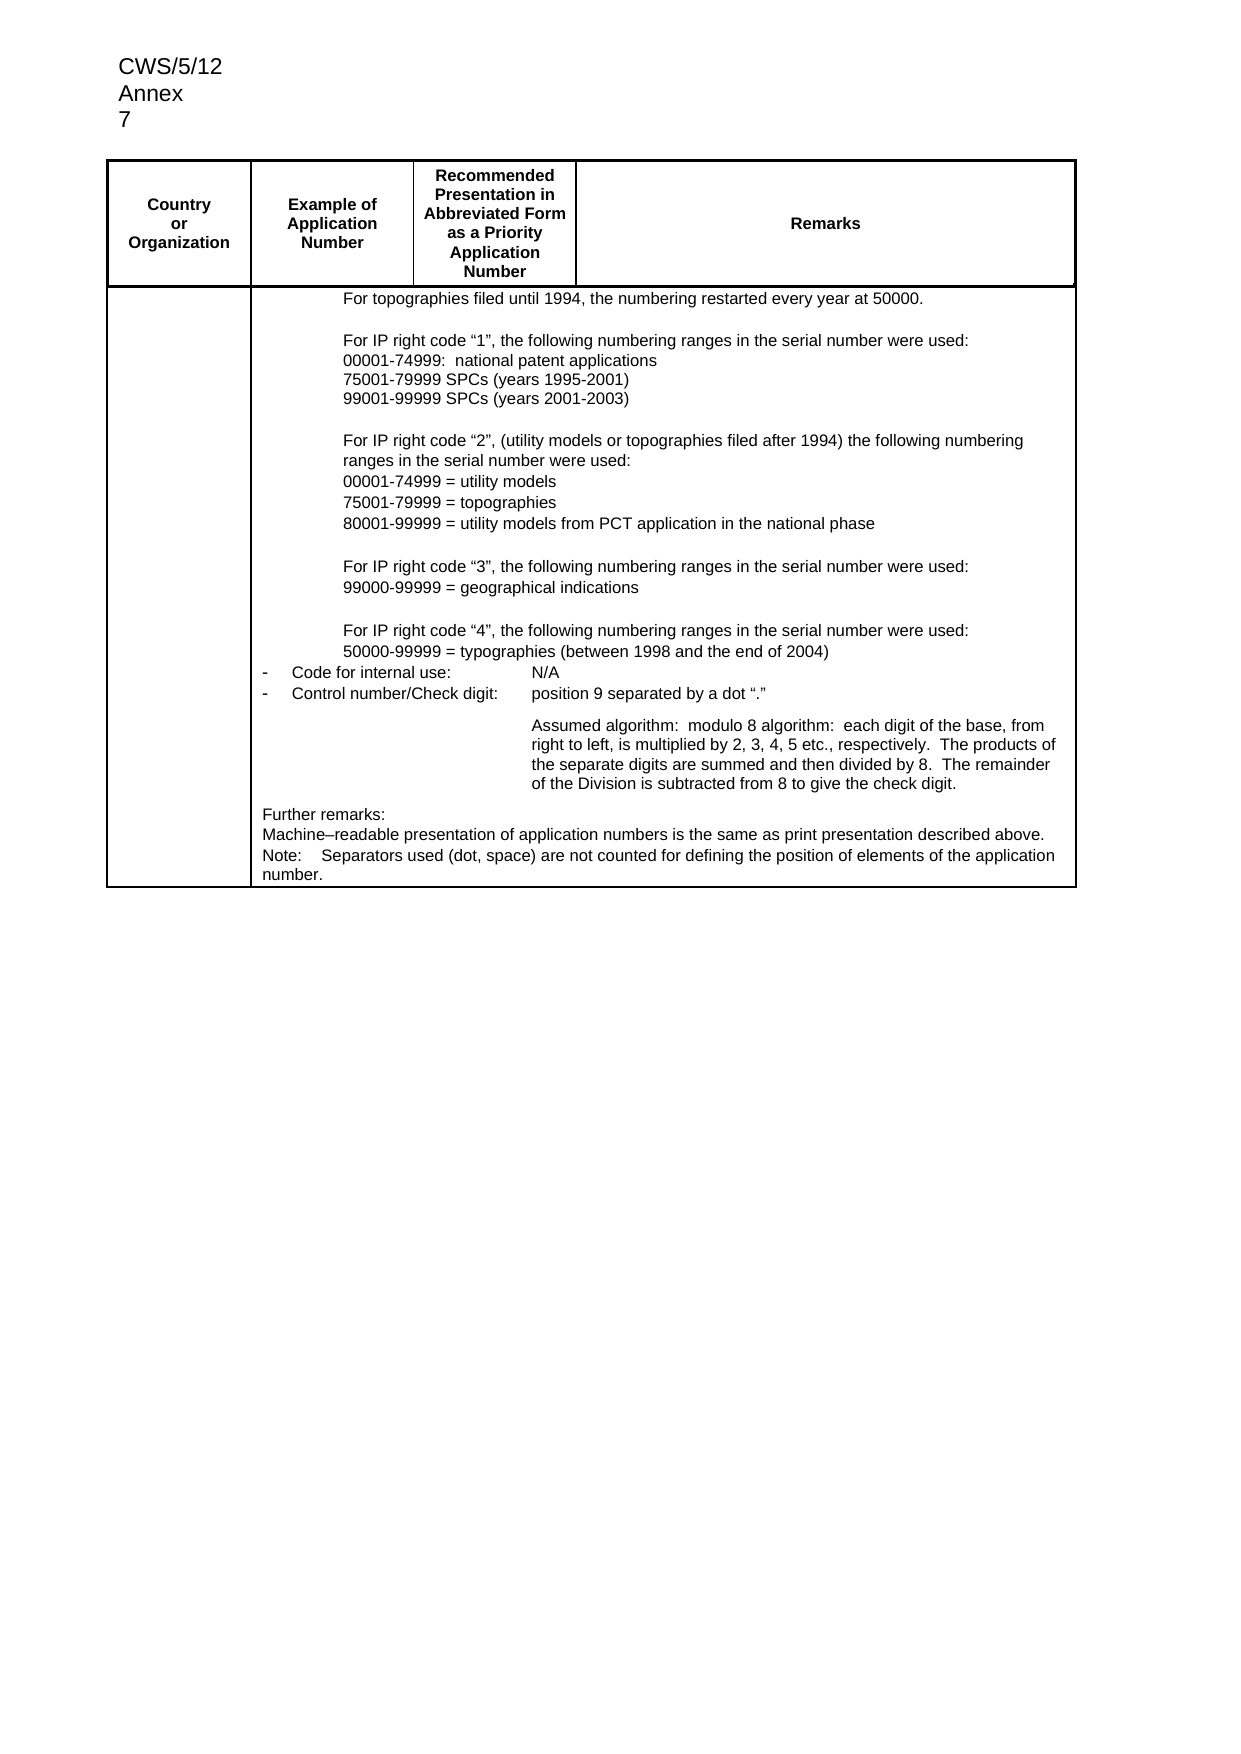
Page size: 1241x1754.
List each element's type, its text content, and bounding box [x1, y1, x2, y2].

table_header Remarks [577, 162, 1074, 285]
table_header Recommended Presentation in Abbreviated Form as a Priority Application Number [414, 162, 575, 285]
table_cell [252, 288, 1075, 886]
table_header Country or Organization [109, 162, 250, 285]
table_header Example of Application Number [252, 162, 413, 285]
